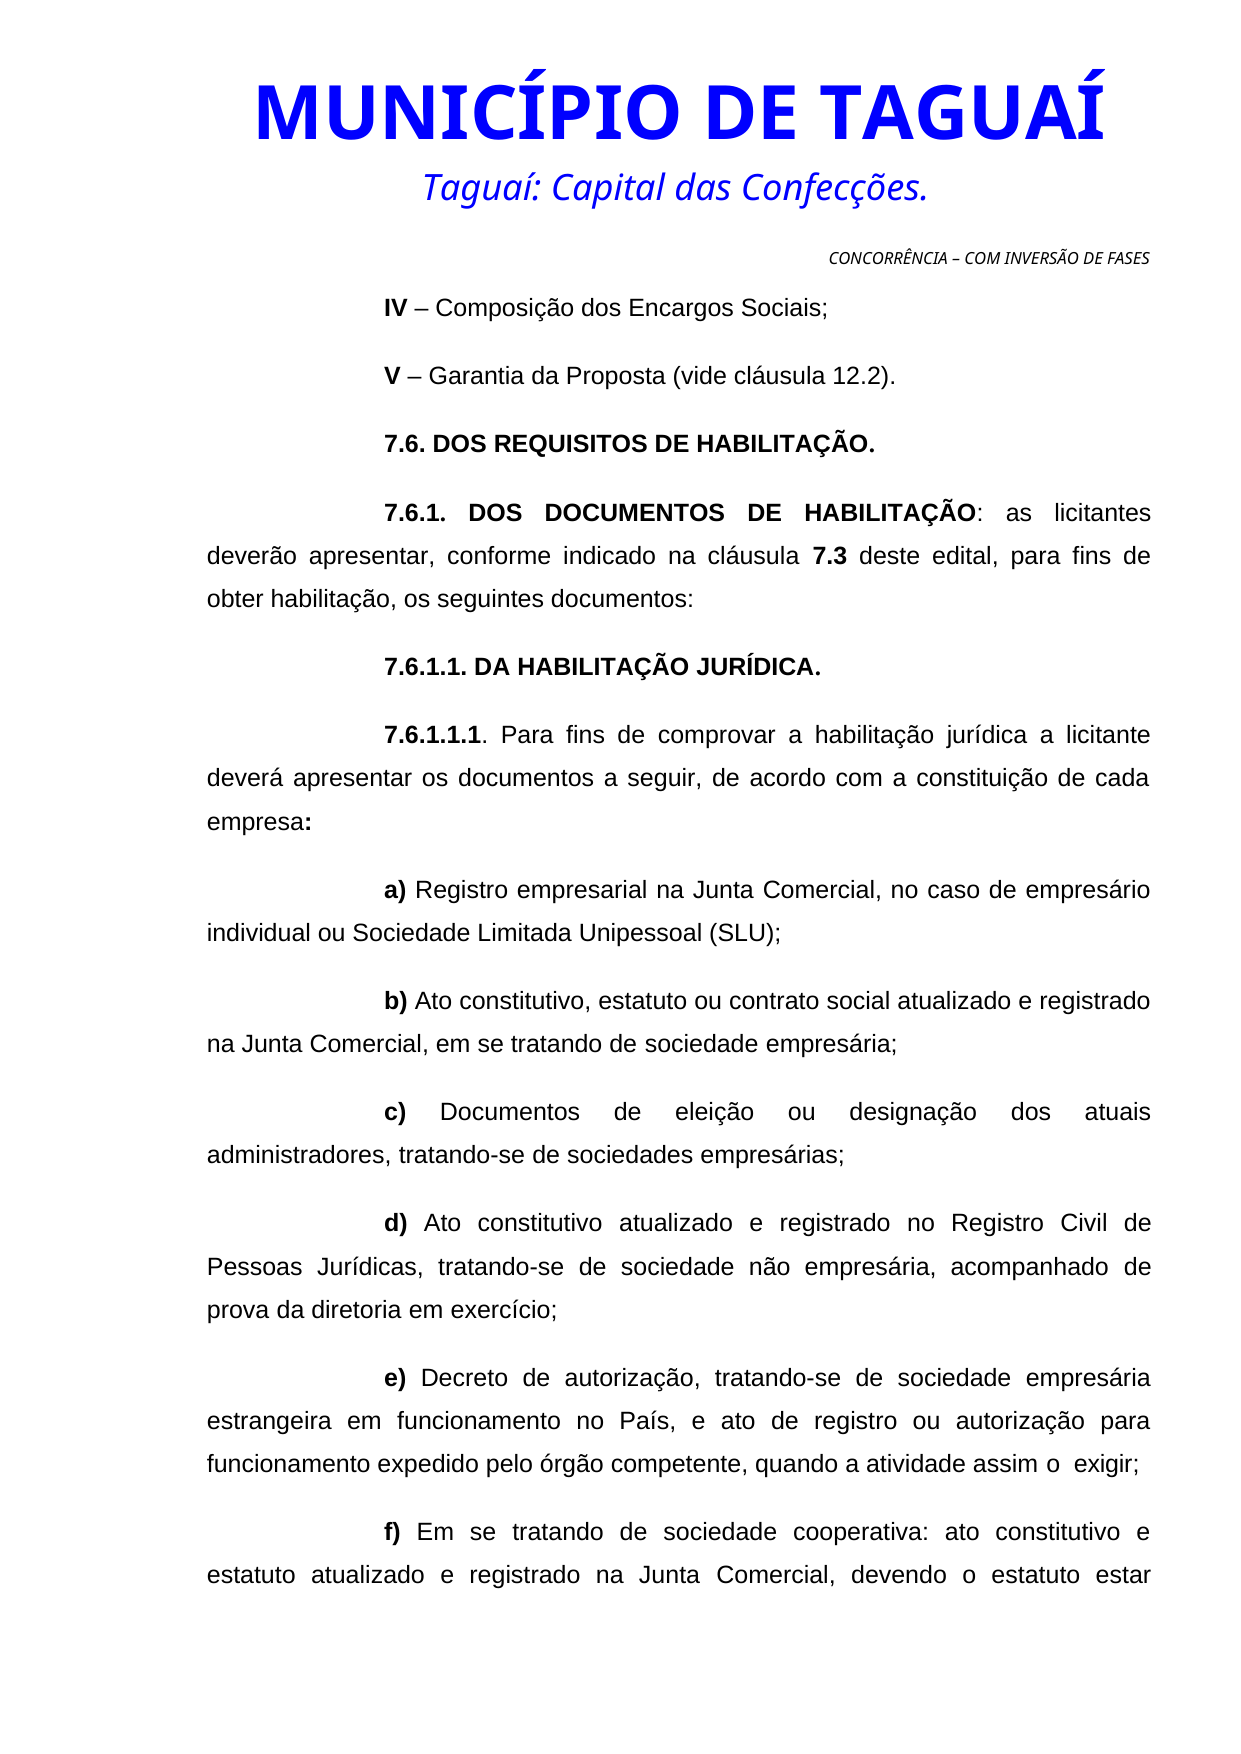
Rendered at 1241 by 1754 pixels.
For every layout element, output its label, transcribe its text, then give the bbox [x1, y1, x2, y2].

text 7.6.1.1. DA HABILITAÇÃO JURÍDICA. [207, 652, 1152, 681]
text b) Ato constitutivo, estatuto ou contrato social atualizado e registrado na Junta Comercial, em se tratando de sociedade empresária; [207, 986, 1152, 1058]
text V – Garantia da Proposta (vide cláusula 12.2). [207, 361, 1152, 390]
text 7.6.1.1.1. Para fins de comprovar a habilitação jurídica a licitante deverá apresentar os documentos a seguir, de acordo com a constituição de cada empresa: [207, 720, 1152, 835]
text c) Documentos de eleição ou designação dos atuais administradores, tratando-se de sociedades empresárias; [207, 1097, 1152, 1169]
text IV – Composição dos Encargos Sociais; [207, 293, 1152, 322]
text d) Ato constitutivo atualizado e registrado no Registro Civil de Pessoas Jurídicas, tratando-se de sociedade não empresária, acompanhado de prova da diretoria em exercício; [207, 1208, 1152, 1323]
text a) Registro empresarial na Junta Comercial, no caso de empresário individual ou Sociedade Limitada Unipessoal (SLU); [207, 874, 1152, 946]
text 7.6. DOS REQUISITOS DE HABILITAÇÃO. [207, 429, 1152, 458]
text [207, 1517, 1152, 1589]
text e) Decreto de autorização, tratando-se de sociedade empresária estrangeira em funcionamento no País, e ato de registro ou autorização para funcionamento expedido pelo órgão competente, quando a atividade assim o exigir; [207, 1363, 1152, 1478]
text 7.6.1. DOS DOCUMENTOS DE HABILITAÇÃO: as licitantes deverão apresentar, conforme indicado na cláusula 7.3 deste edital, para fins de obter habilitação, os seguintes documentos: [207, 497, 1152, 613]
